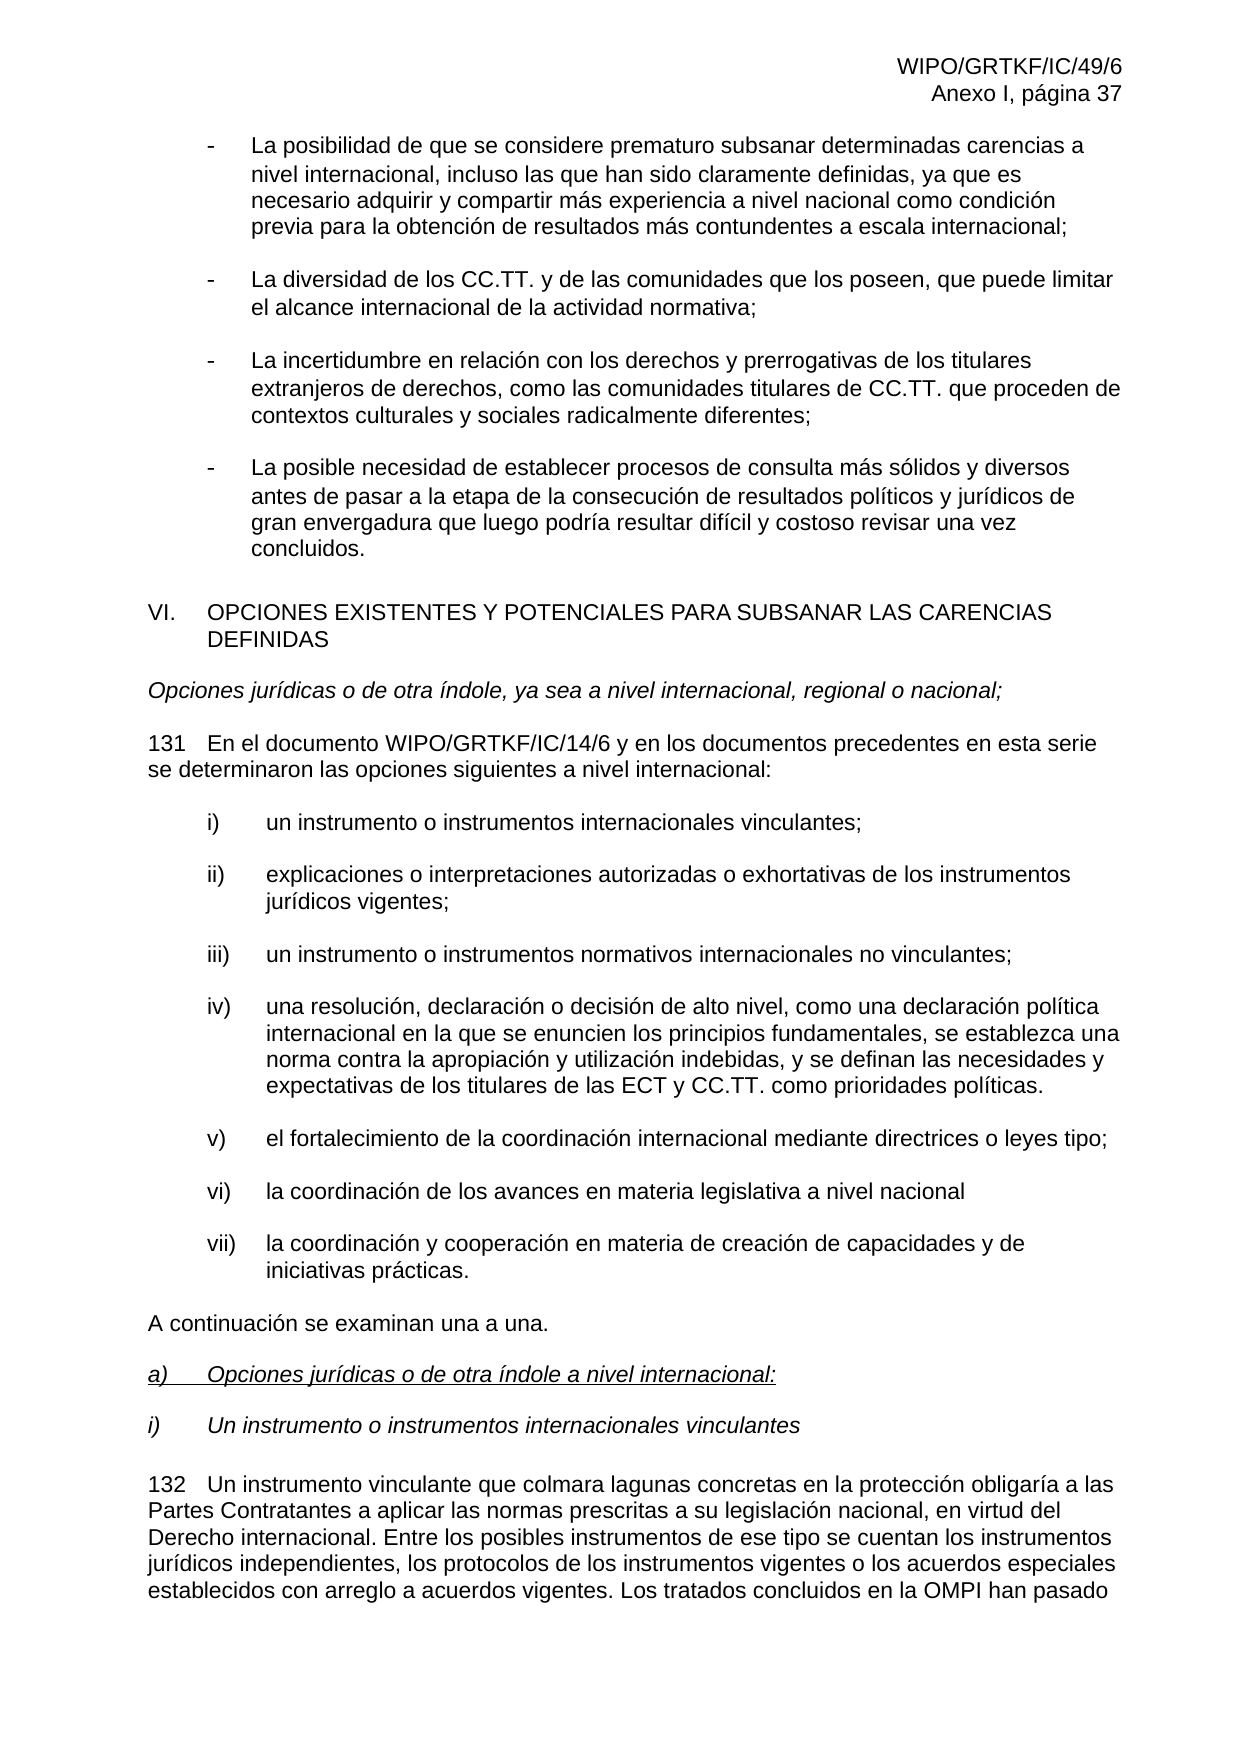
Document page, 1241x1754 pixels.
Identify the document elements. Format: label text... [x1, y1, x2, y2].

list explicaciones o interpretaciones autorizadas o exhortativas de los instrumentos jurídicos vigentes; [207, 861, 1122, 914]
list la coordinación de los avances en materia legislativa a nivel nacional [207, 1178, 1122, 1204]
list La posible necesidad de establecer procesos de consulta más sólidos y diversos antes de pasar a la etapa de la consecución de resultados políticos y jurídicos de gran envergadura que luego podría resultar difícil y costoso revisar una vez concluidos. [204, 454, 1122, 562]
list un instrumento o instrumentos normativos internacionales no vinculantes; [207, 941, 1122, 967]
list La incertidumbre en relación con los derechos y prerrogativas de los titulares extranjeros de derechos, como las comunidades titulares de CC.TT. que proceden de contextos culturales y sociales radicalmente diferentes; [204, 347, 1122, 428]
subtitle i) Un instrumento o instrumentos internacionales vinculantes [148, 1412, 1122, 1438]
text En el documento WIPO/GRTKF/IC/14/6 y en los documentos precedentes en esta serie se determinaron las opciones siguientes a nivel internacional: [148, 730, 1122, 782]
list una resolución, declaración o decisión de alto nivel, como una declaración política internacional en la que se enuncien los principios fundamentales, se establezca una norma contra la apropiación y utilización indebidas, y se definan las necesidades y expectativas de los titulares de las ECT y CC.TT. como prioridades políticas. [207, 993, 1122, 1099]
list el fortalecimiento de la coordinación internacional mediante directrices o leyes tipo; [207, 1125, 1122, 1151]
list La posibilidad de que se considere prematuro subsanar determinadas carencias a nivel internacional, incluso las que han sido claramente definidas, ya que es necesario adquirir y compartir más experiencia a nivel nacional como condición previa para la obtención de resultados más contundentes a escala internacional; [204, 132, 1122, 239]
list la coordinación y cooperación en materia de creación de capacidades y de iniciativas prácticas. [207, 1230, 1122, 1283]
text A continuación se examinan una a una. [148, 1309, 1122, 1336]
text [148, 1471, 1122, 1603]
list un instrumento o instrumentos internacionales vinculantes; [207, 809, 1122, 835]
list La diversidad de los CC.TT. y de las comunidades que los poseen, que puede limitar el alcance internacional de la actividad normativa; [204, 266, 1122, 321]
subtitle a) Opciones jurídicas o de otra índole a nivel internacional: [148, 1361, 1122, 1387]
subtitle VI. OPCIONES EXISTENTES Y POTENCIALES PARA SUBSANAR LAS CARENCIAS DEFINIDAS [148, 599, 1122, 652]
text Opciones jurídicas o de otra índole, ya sea a nivel internacional, regional o nacional; [148, 677, 1122, 703]
